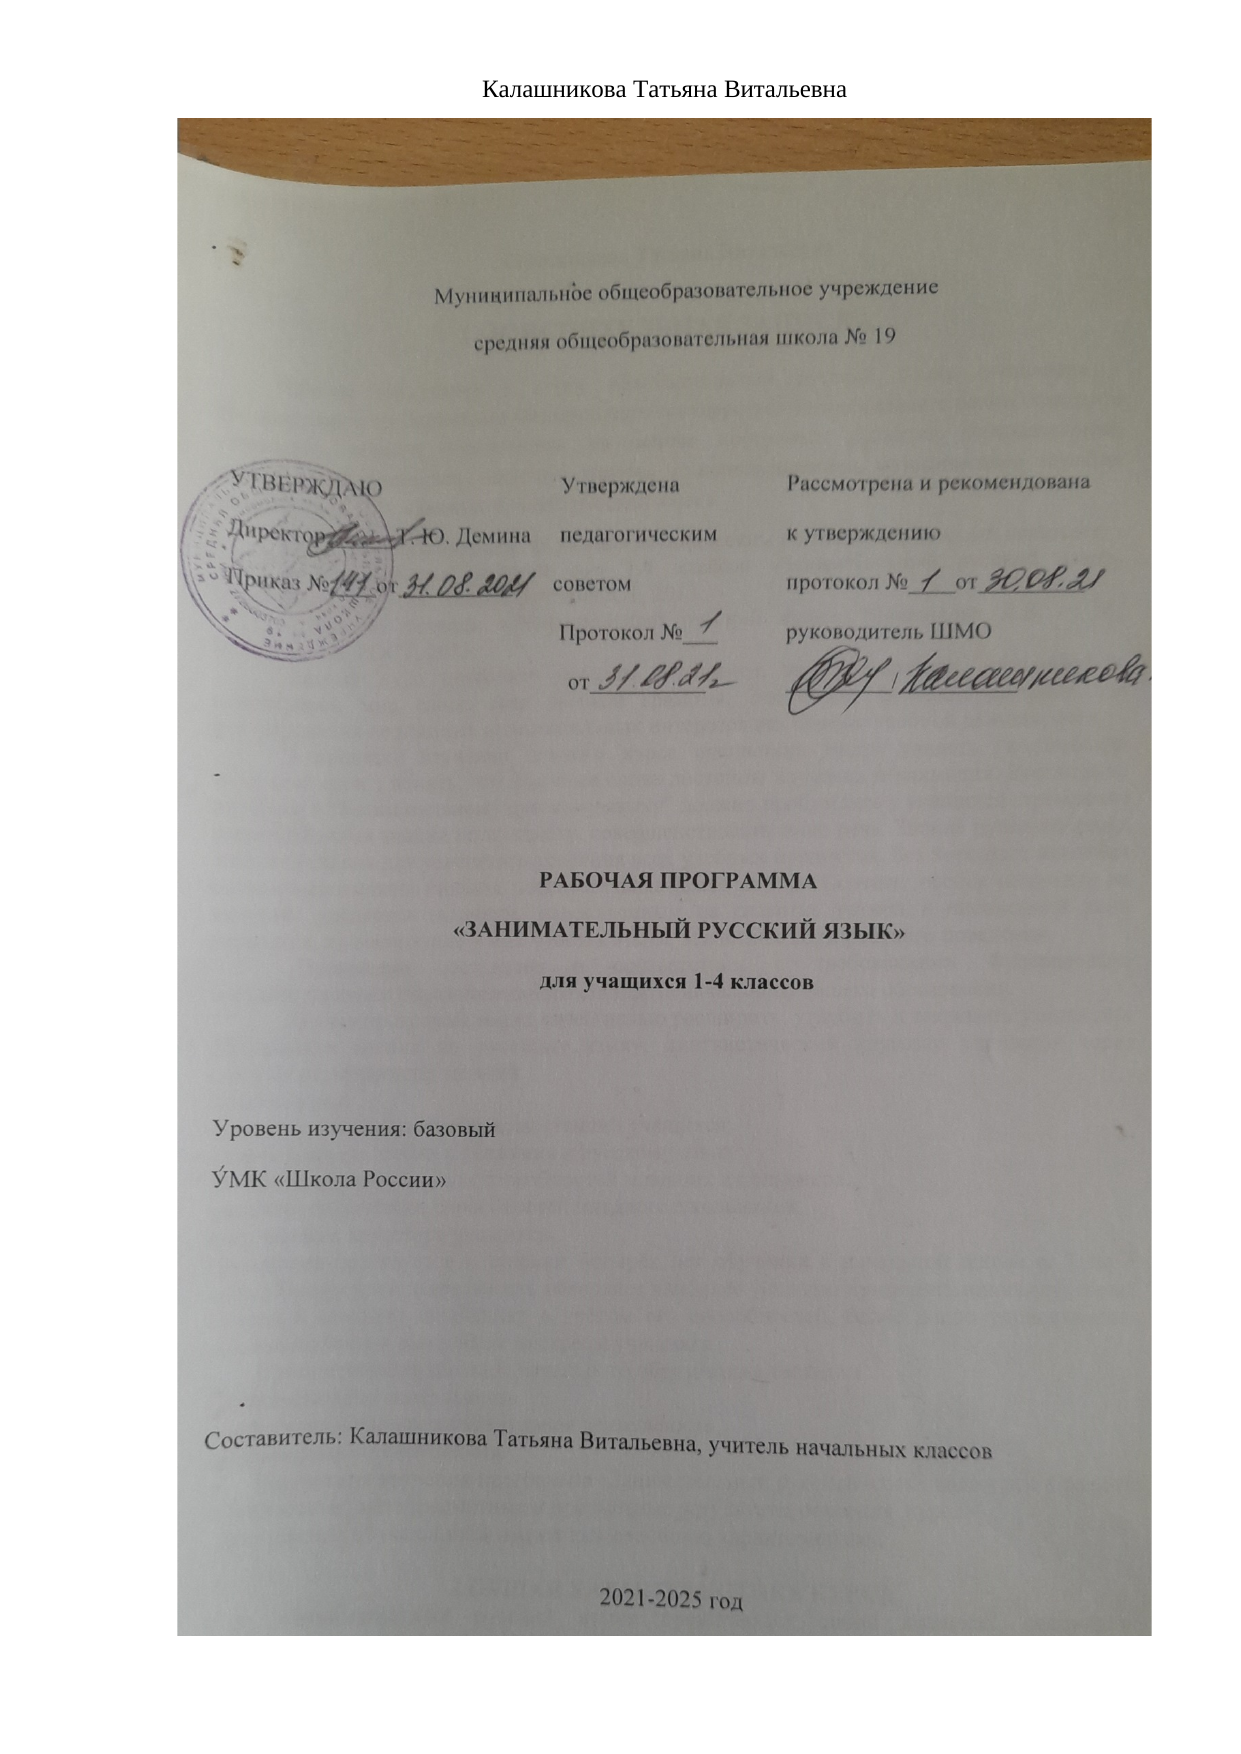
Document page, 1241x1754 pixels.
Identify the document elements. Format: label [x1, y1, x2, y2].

picture [177, 118, 1152, 1636]
